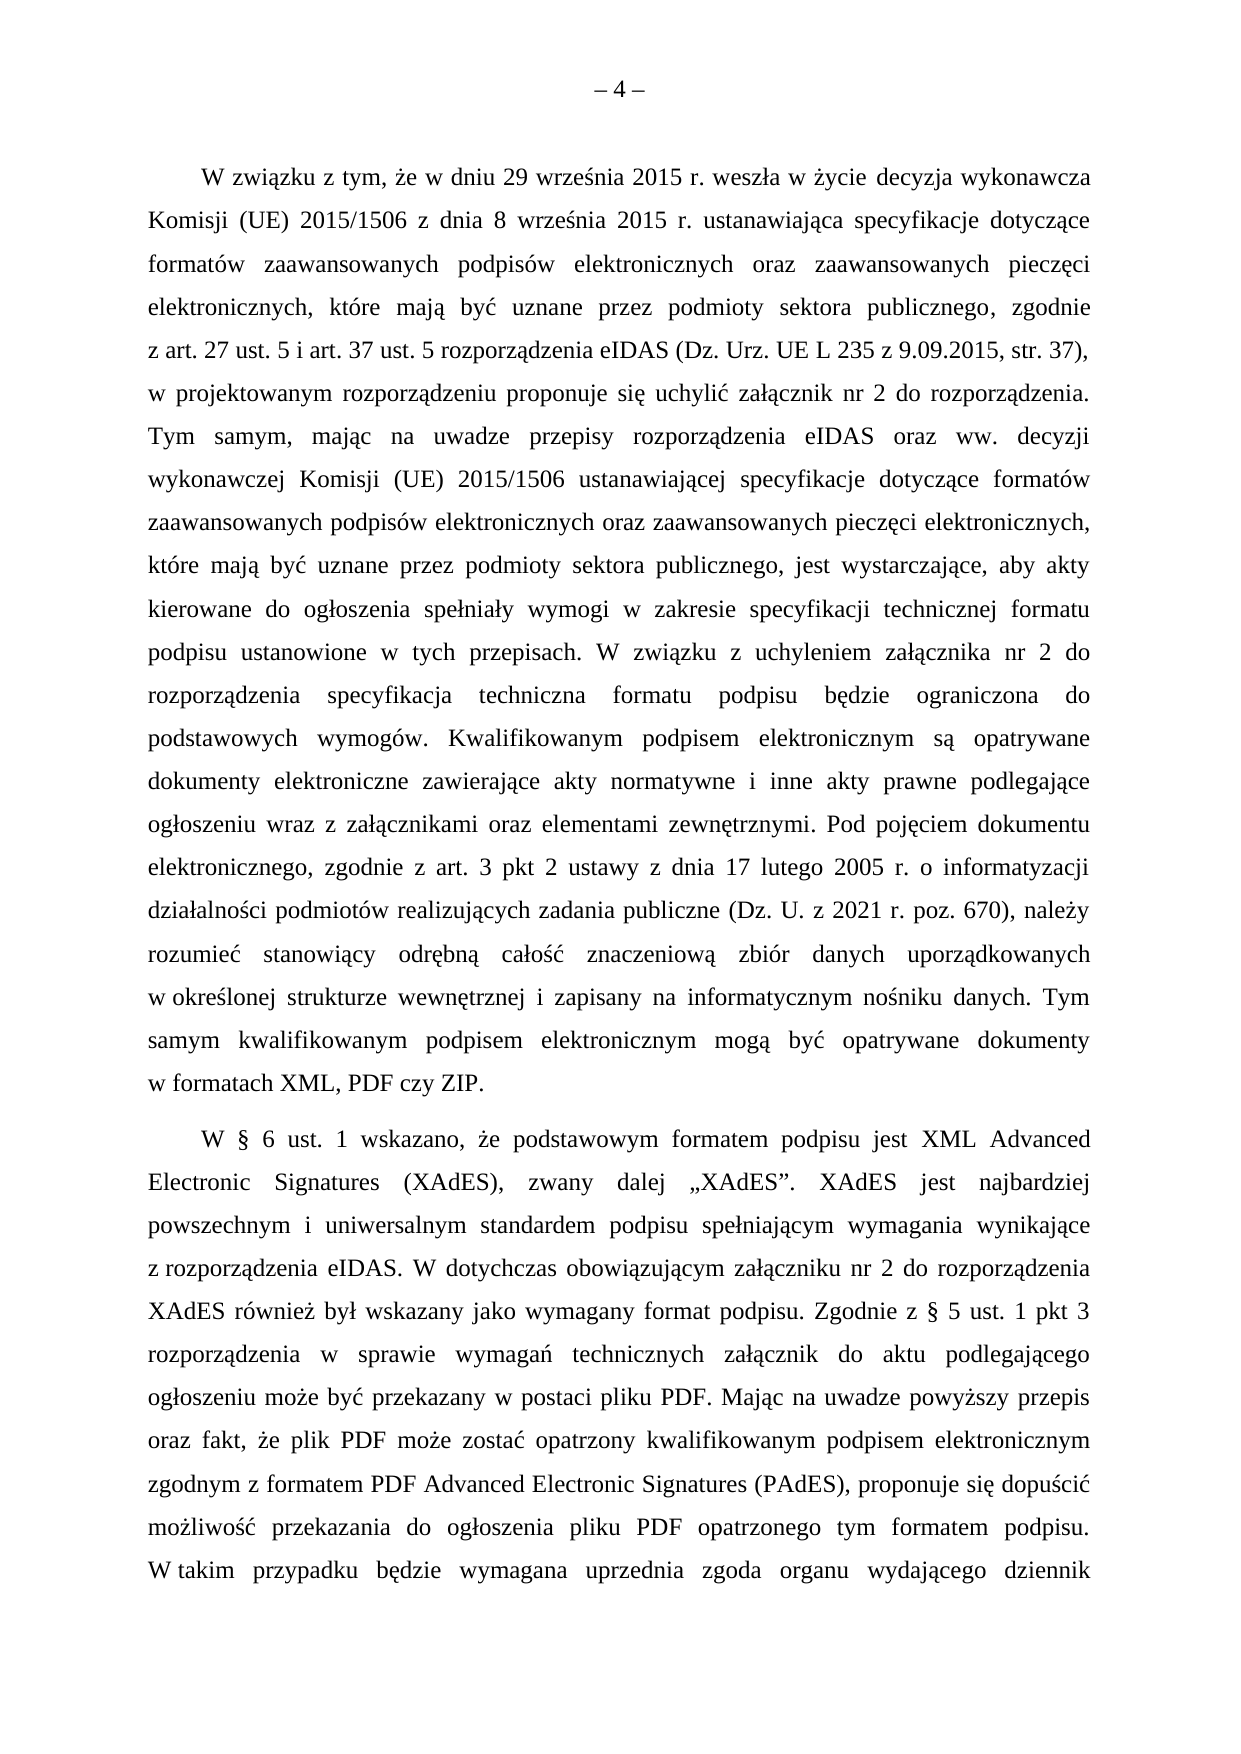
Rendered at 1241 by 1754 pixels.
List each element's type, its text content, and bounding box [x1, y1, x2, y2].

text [148, 1124, 1091, 1584]
text W związku z tym, że w dniu 29 września 2015 r. weszła w życie decyzja wykonawcza Komisji (UE) 2015/1506 z dnia 8 września 2015 r. ustanawiająca specyfikacje dotyczące formatów zaawansowanych podpisów elektronicznych oraz zaawansowanych pieczęci elektronicznych, które mają być uznane przez podmioty sektora publicznego, zgodnie z art. 27 ust. 5 i art. 37 ust. 5 rozporządzenia eIDAS (Dz. Urz. UE L 235 z 9.09.2015, str. 37), w projektowanym rozporządzeniu proponuje się uchylić załącznik nr 2 do rozporządzenia. Tym samym, mając na uwadze przepisy rozporządzenia eIDAS oraz ww. decyzji wykonawczej Komisji (UE) 2015/1506 ustanawiającej specyfikacje dotyczące formatów zaawansowanych podpisów elektronicznych oraz zaawansowanych pieczęci elektronicznych, które mają być uznane przez podmioty sektora publicznego, jest wystarczające, aby akty kierowane do ogłoszenia spełniały wymogi w zakresie specyfikacji technicznej formatu podpisu ustanowione w tych przepisach. W związku z uchyleniem załącznika nr 2 do rozporządzenia specyfikacja techniczna formatu podpisu będzie ograniczona do podstawowych wymogów. Kwalifikowanym podpisem elektronicznym są opatrywane dokumenty elektroniczne zawierające akty normatywne i inne akty prawne podlegające ogłoszeniu wraz z załącznikami oraz elementami zewnętrznymi. Pod pojęciem dokumentu elektronicznego, zgodnie z art. 3 pkt 2 ustawy z dnia 17 lutego 2005 r. o informatyzacji działalności podmiotów realizujących zadania publiczne (Dz. U. z 2021 r. poz. 670), należy rozumieć stanowiący odrębną całość znaczeniową zbiór danych uporządkowanych w określonej strukturze wewnętrznej i zapisany na informatycznym nośniku danych. Tym samym kwalifikowanym podpisem elektronicznym mogą być opatrywane dokumenty w formatach XML, PDF czy ZIP. [148, 162, 1091, 1097]
